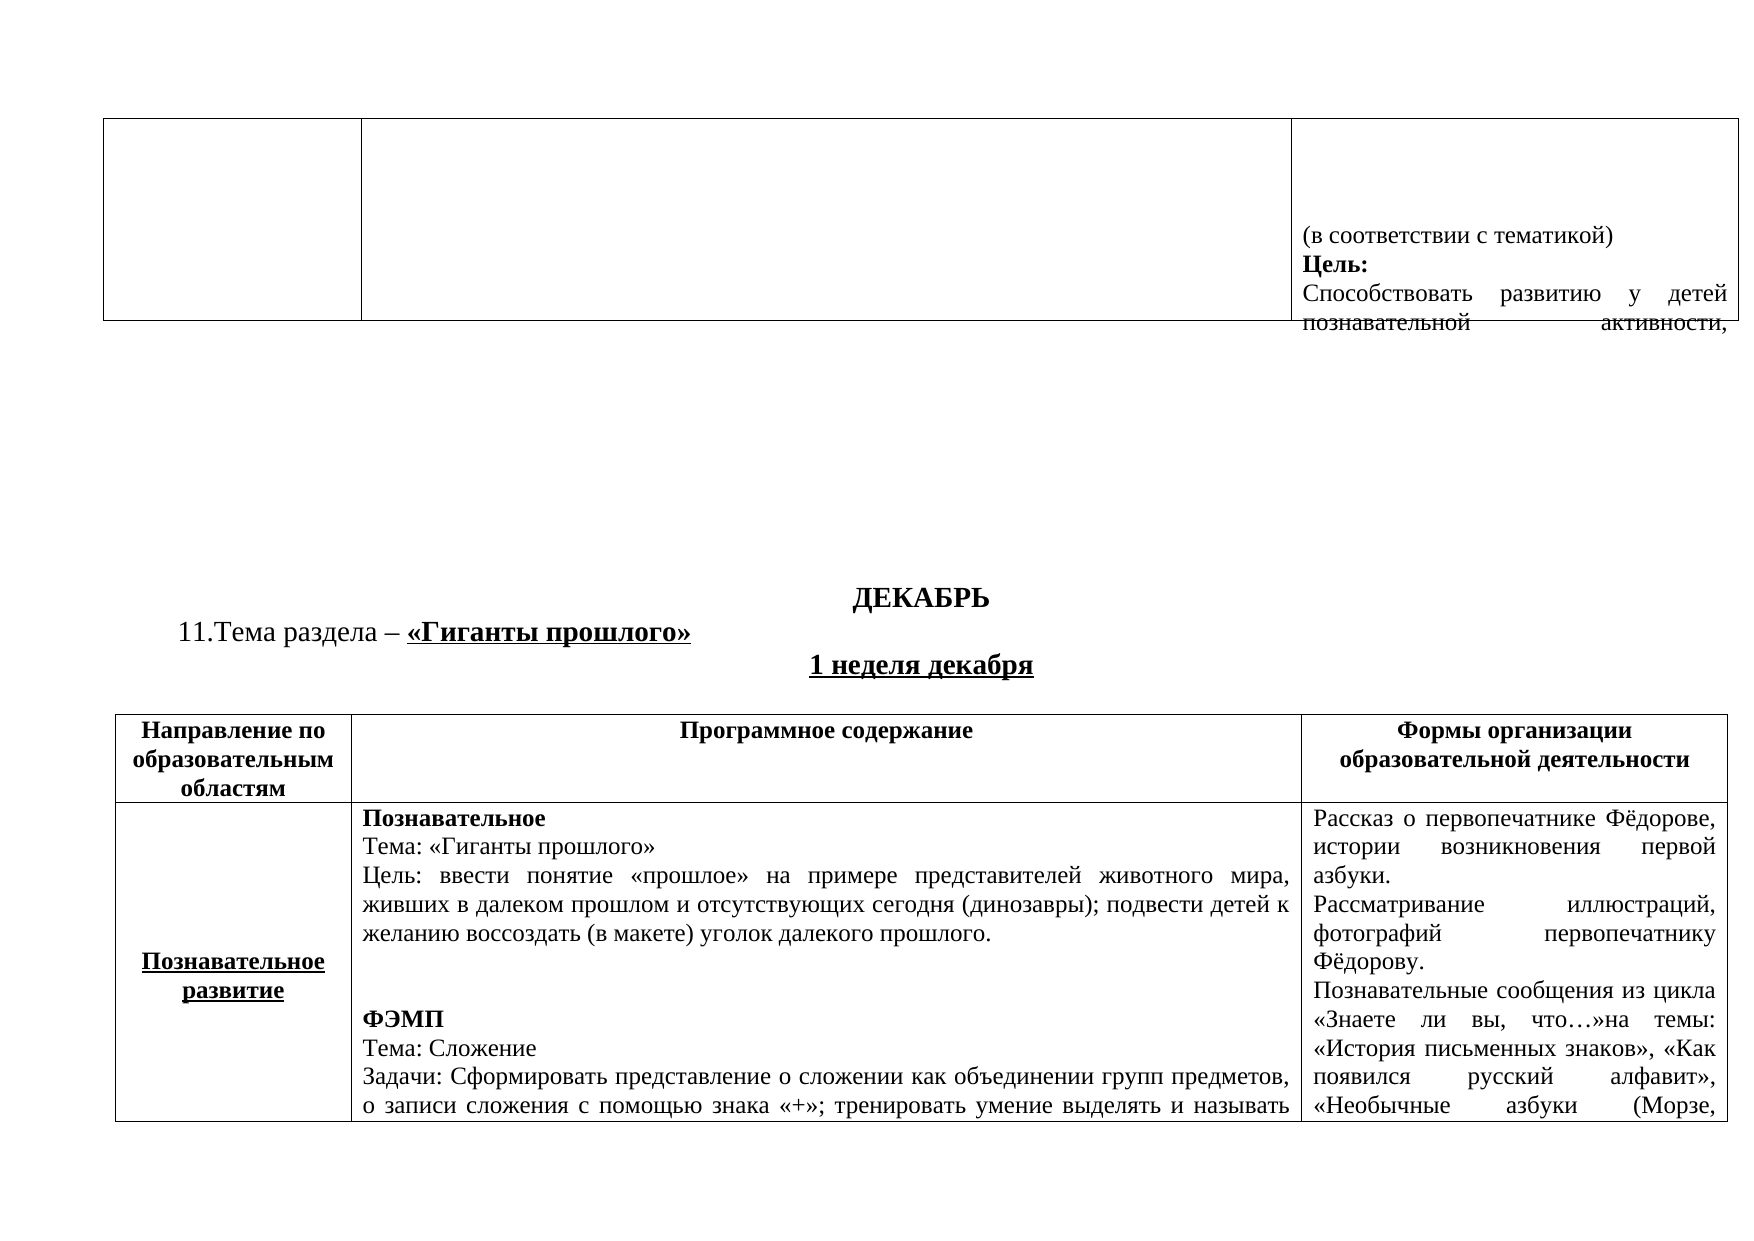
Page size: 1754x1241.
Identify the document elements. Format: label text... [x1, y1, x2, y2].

text 11.Тема раздела – «Гиганты прошлого» [177, 614, 1665, 647]
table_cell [352, 803, 1301, 1121]
table_header Формы организации образовательной деятельности [1302, 715, 1727, 802]
text 1 неделя декабря [177, 647, 1665, 681]
text ДЕКАБРЬ [177, 580, 1665, 614]
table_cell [116, 803, 351, 1121]
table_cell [1302, 803, 1727, 1121]
table_header Программное содержание [352, 715, 1301, 802]
table_header Направление по образовательным областям [116, 715, 351, 802]
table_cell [362, 119, 1291, 320]
